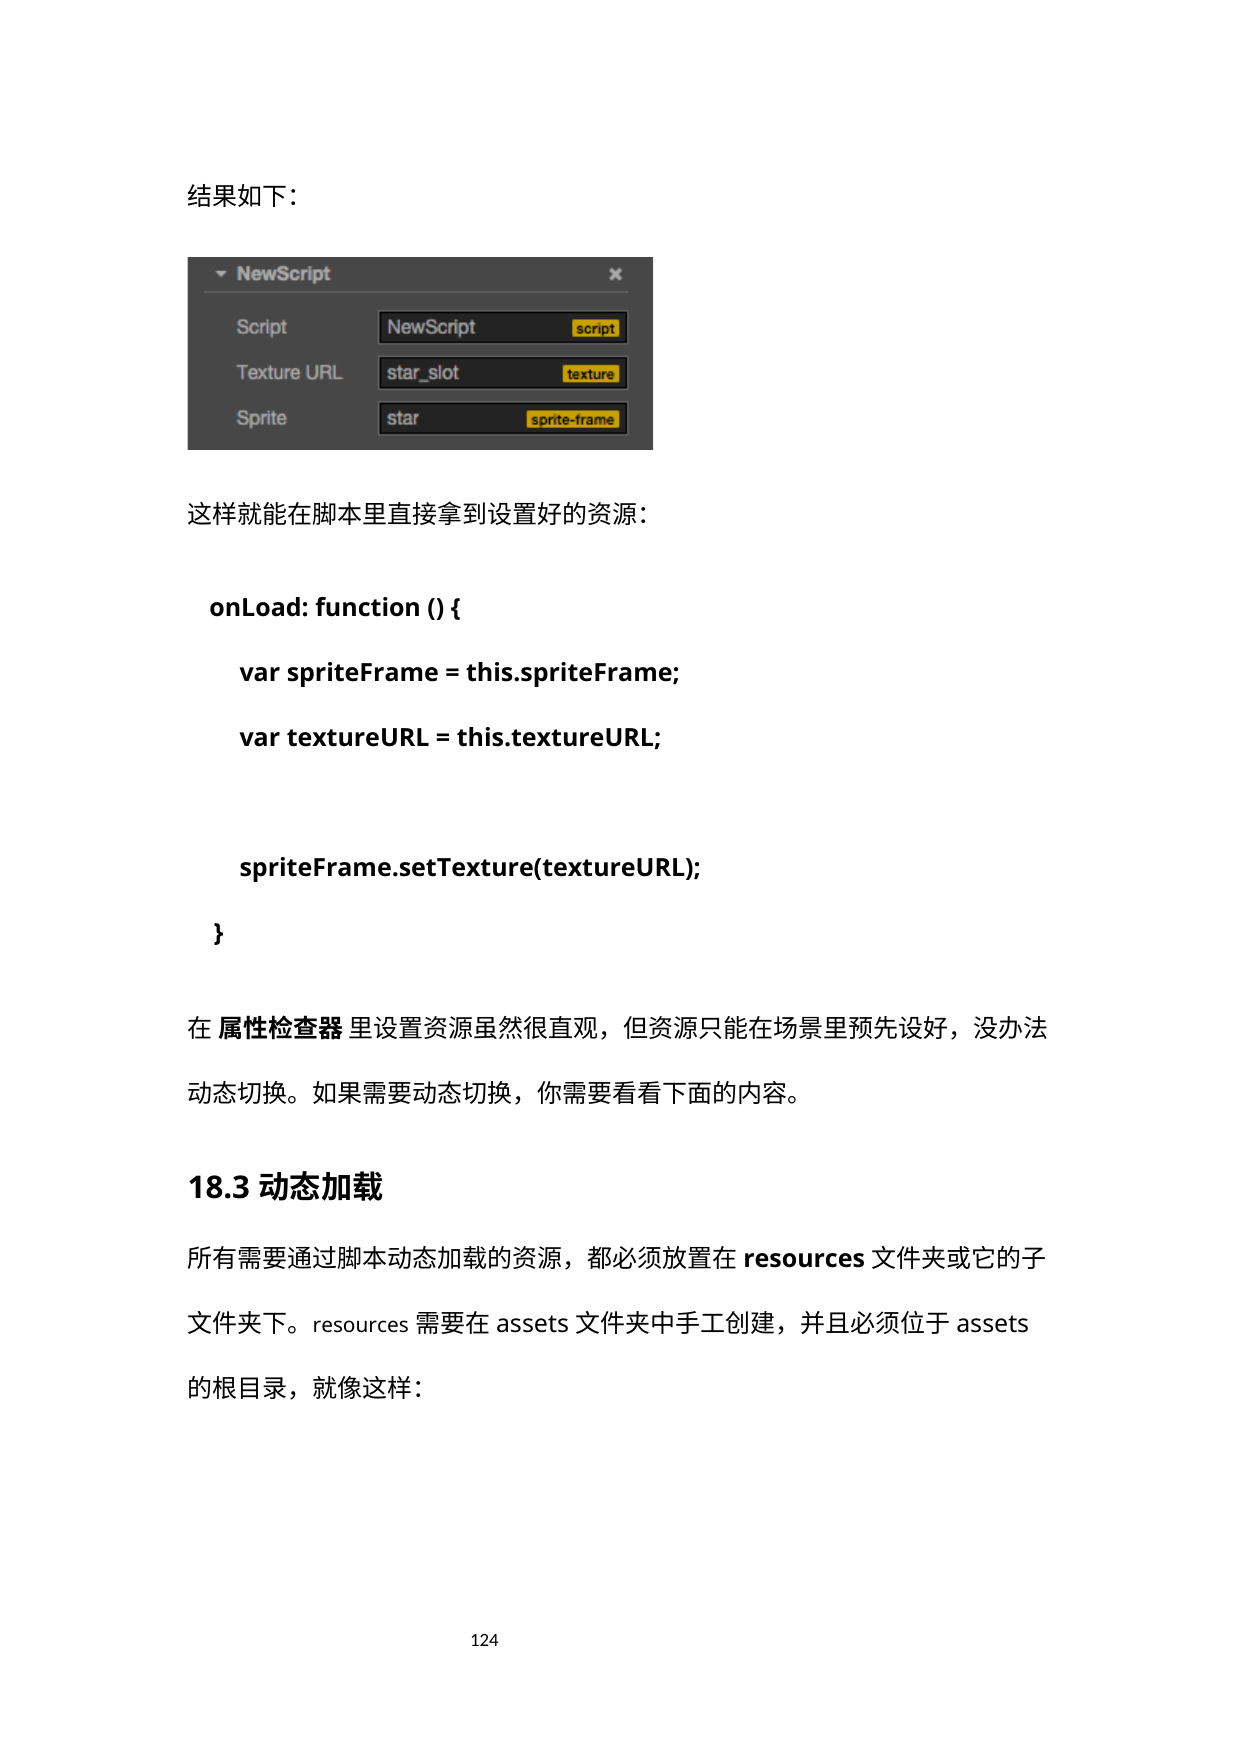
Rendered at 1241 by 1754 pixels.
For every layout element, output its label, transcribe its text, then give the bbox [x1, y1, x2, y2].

subtitle 18.3 动态加载 [187, 1153, 1053, 1218]
text 在 属性检查器 里设置资源虽然很直观，但资源只能在场景里预先设好，没办法动态切换。如果需要动态切换，你需要看看下面的内容。 [187, 994, 1053, 1124]
text onLoad: function () { [187, 574, 1053, 639]
text 所有需要通过脚本动态加载的资源，都必须放置在 resources 文件夹或它的子文件夹下。resources 需要在 assets 文件夹中手工创建，并且必须位于 assets 的根目录，就像这样： [187, 1224, 1053, 1419]
text } [187, 899, 1053, 964]
picture [187, 257, 654, 450]
text 结果如下： [187, 162, 1053, 227]
text 这样就能在脚本里直接拿到设置好的资源： [187, 480, 1053, 545]
text var textureURL = this.textureURL; [187, 704, 1053, 769]
text spriteFrame.setTexture(textureURL); [187, 834, 1053, 899]
text var spriteFrame = this.spriteFrame; [187, 639, 1053, 704]
